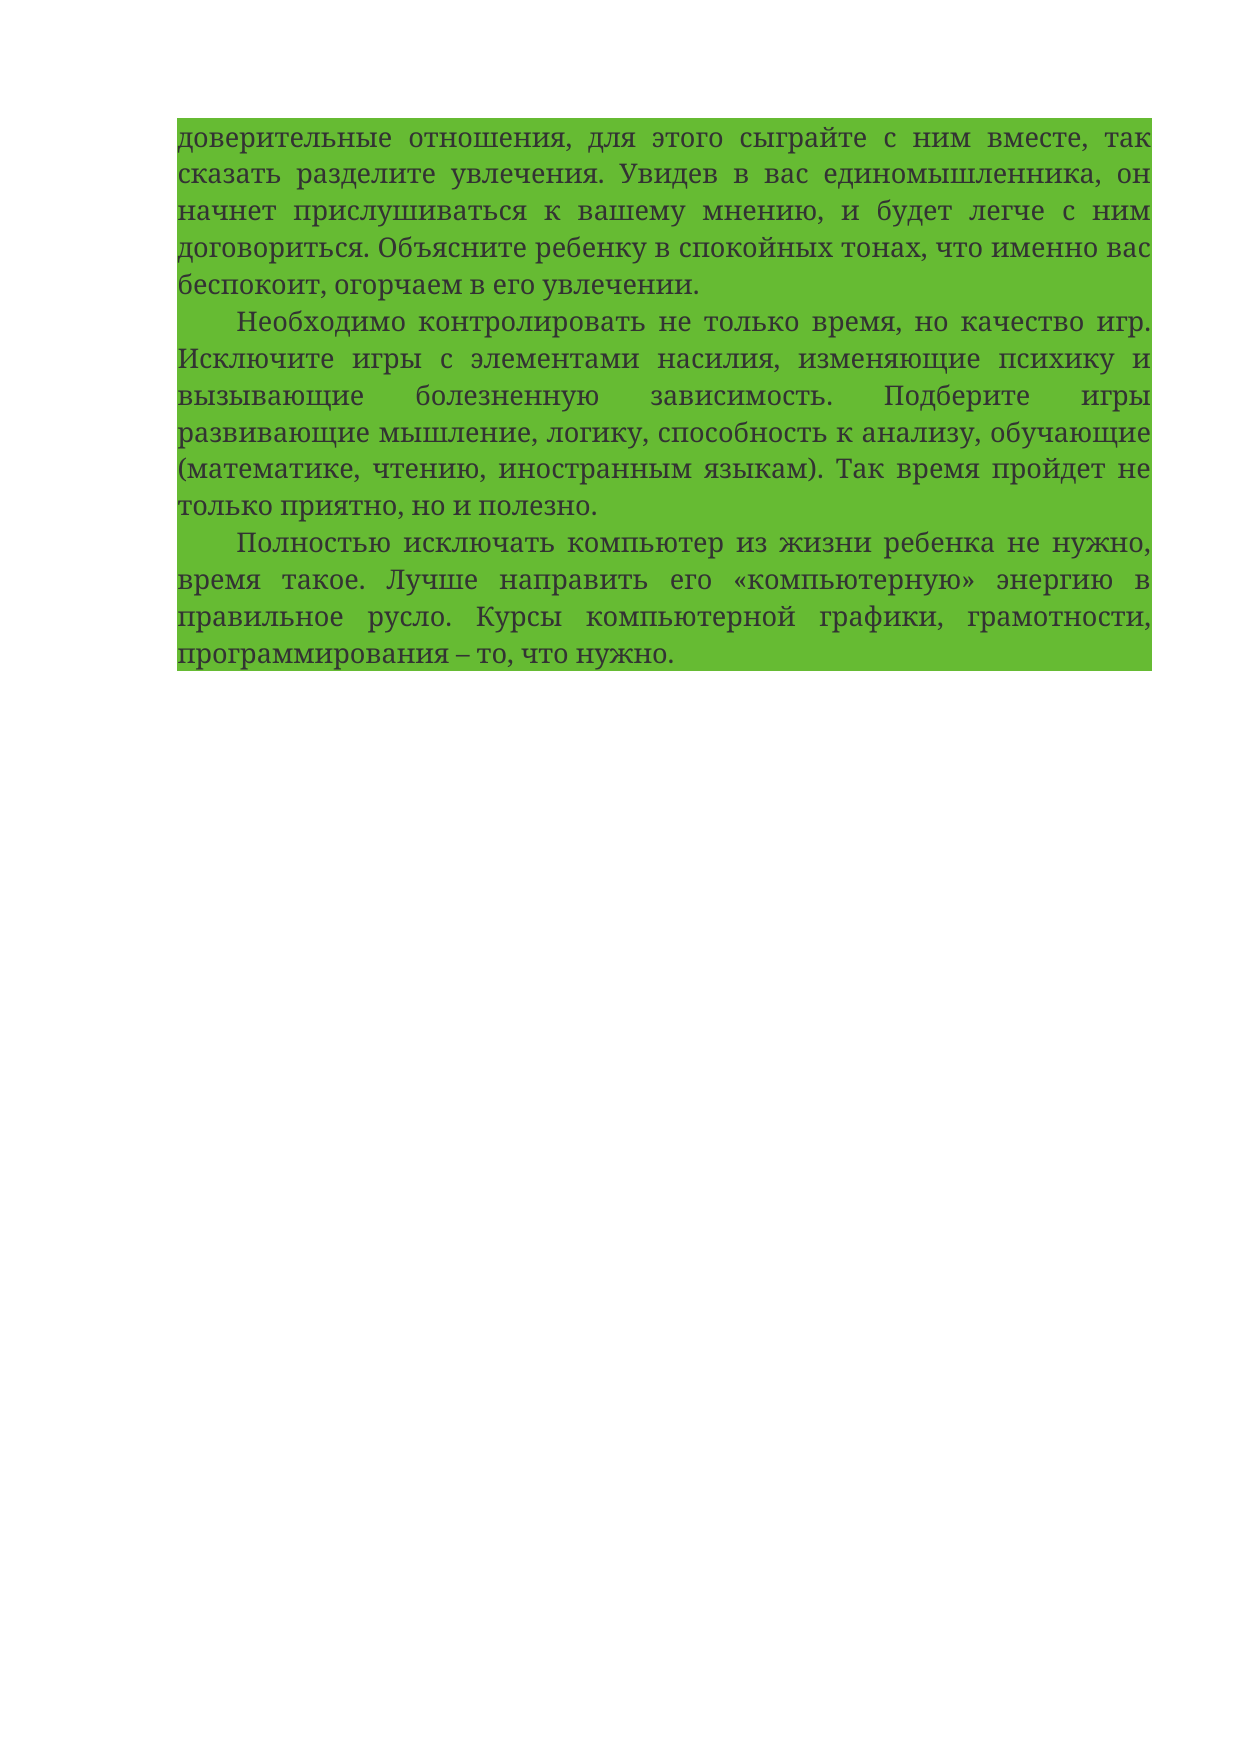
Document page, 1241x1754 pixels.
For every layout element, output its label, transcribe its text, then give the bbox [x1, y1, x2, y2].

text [177, 118, 1152, 302]
text Полностью исключать компьютер из жизни ребенка не нужно, время такое. Лучше направить его «компьютерную» энергию в правильное русло. Курсы компьютерной графики, грамотности, программирования – то, что нужно. [177, 524, 1152, 671]
text Необходимо контролировать не только время, но качество игр. Исключите игры с элементами насилия, изменяющие психику и вызывающие болезненную зависимость. Подберите игры развивающие мышление, логику, способность к анализу, обучающие (математике, чтению, иностранным языкам). Так время пройдет не только приятно, но и полезно. [177, 302, 1152, 524]
